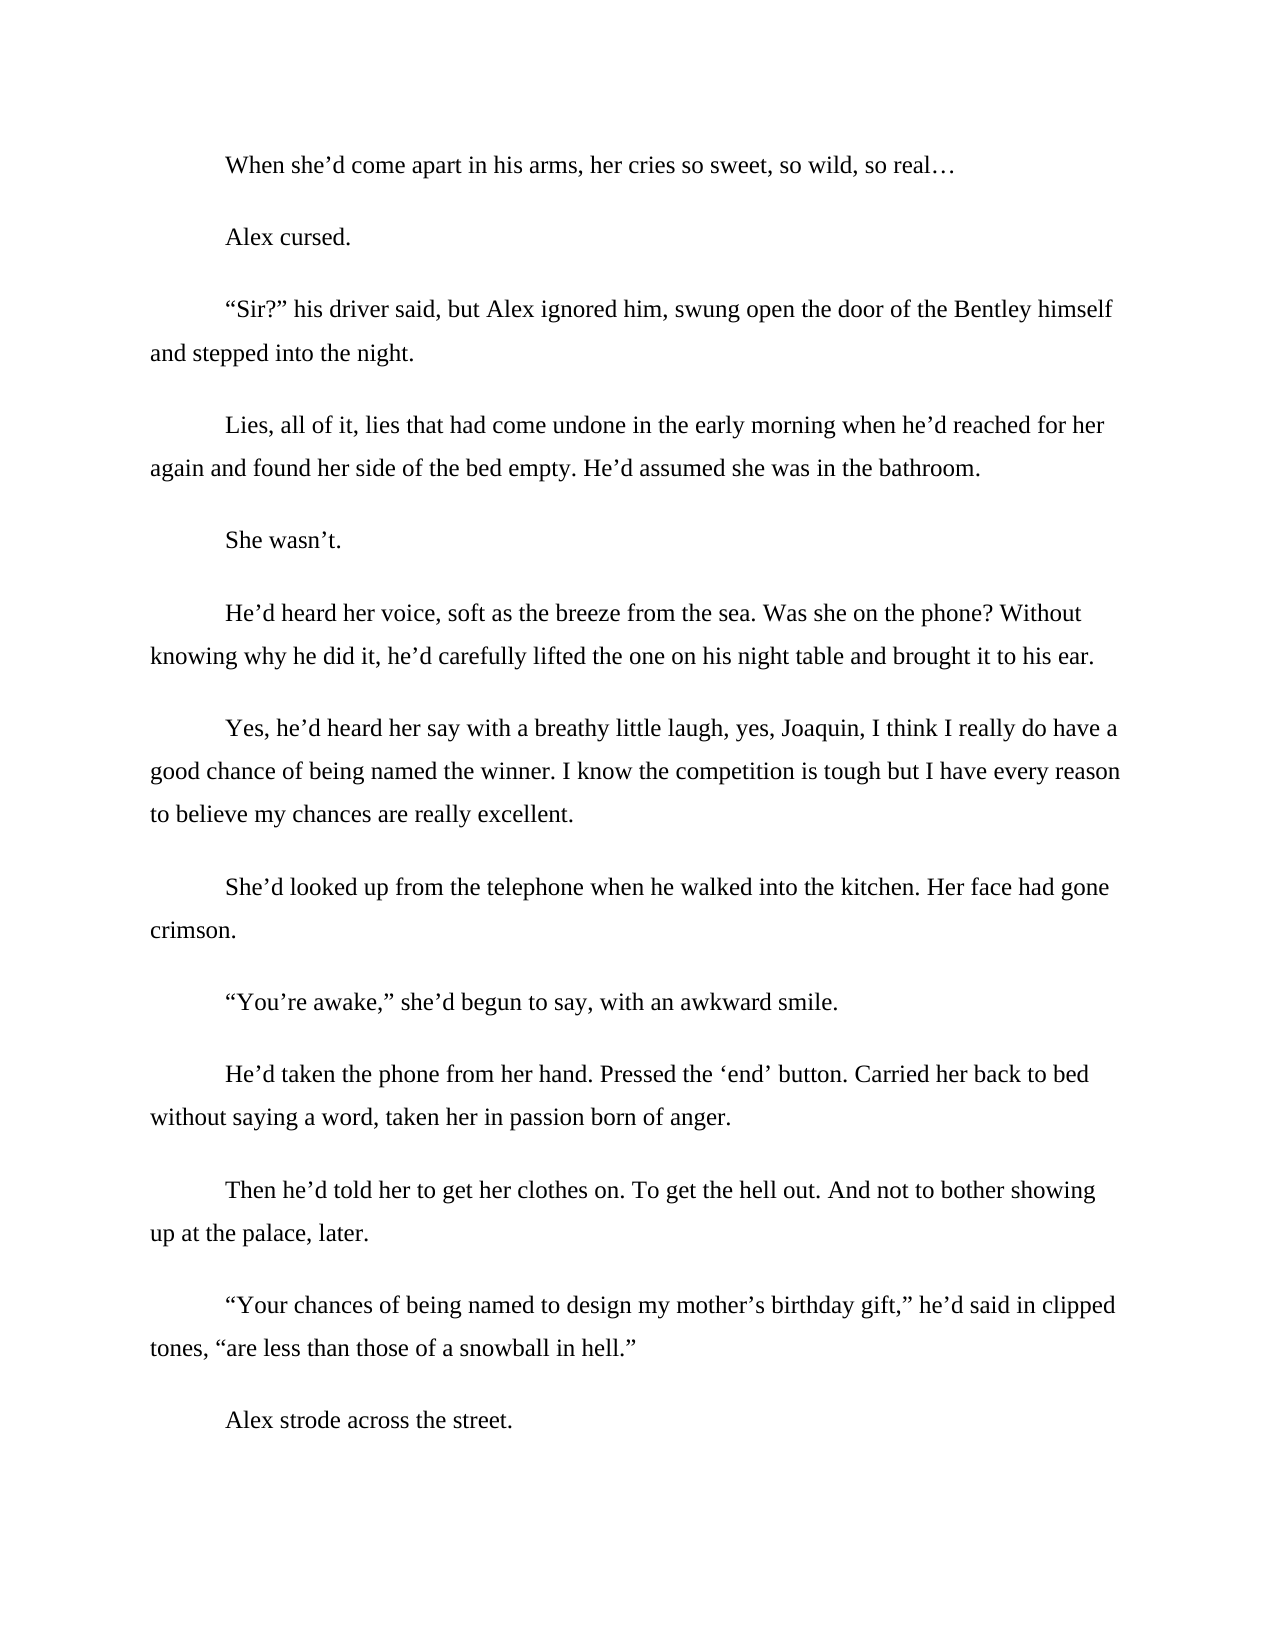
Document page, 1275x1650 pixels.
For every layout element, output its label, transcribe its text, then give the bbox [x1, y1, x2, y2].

text Lies, all of it, lies that had come undone in the early morning when he’d reached for her again and found her side of the bed empty. He’d assumed she was in the bathroom. [150, 410, 1125, 482]
text “Your chances of being named to design my mother’s birthday gift,” he’d said in clipped tones, “are less than those of a snowball in hell.” [150, 1290, 1125, 1362]
text “You’re awake,” she’d begun to say, with an awkward smile. [150, 987, 1125, 1016]
text Alex cursed. [150, 222, 1125, 251]
text Alex strode across the street. [150, 1406, 1125, 1434]
text When she’d come apart in his arms, her cries so sweet, so wild, so real… [150, 150, 1125, 179]
text She wasn’t. [150, 525, 1125, 554]
text Yes, he’d heard her say with a breathy little laugh, yes, Joaquin, I think I really do have a good chance of being named the winner. I know the competition is tough but I have every reason to believe my chances are really excellent. [150, 713, 1125, 828]
text He’d heard her voice, soft as the breeze from the sea. Was she on the phone? Without knowing why he did it, he’d carefully lifted the one on his night table and brought it to his ear. [150, 598, 1125, 669]
text She’d looked up from the telephone when he walked into the kitchen. Her face had gone crimson. [150, 872, 1125, 943]
text He’d taken the phone from her hand. Pressed the ‘end’ button. Carried her back to bed without saying a word, taken her in passion born of anger. [150, 1059, 1125, 1131]
text “Sir?” his driver said, but Alex ignored him, swung open the door of the Bentley himself and stepped into the night. [150, 294, 1125, 366]
text Then he’d told her to get her clothes on. To get the hell out. And not to bother showing up at the palace, later. [150, 1175, 1125, 1247]
